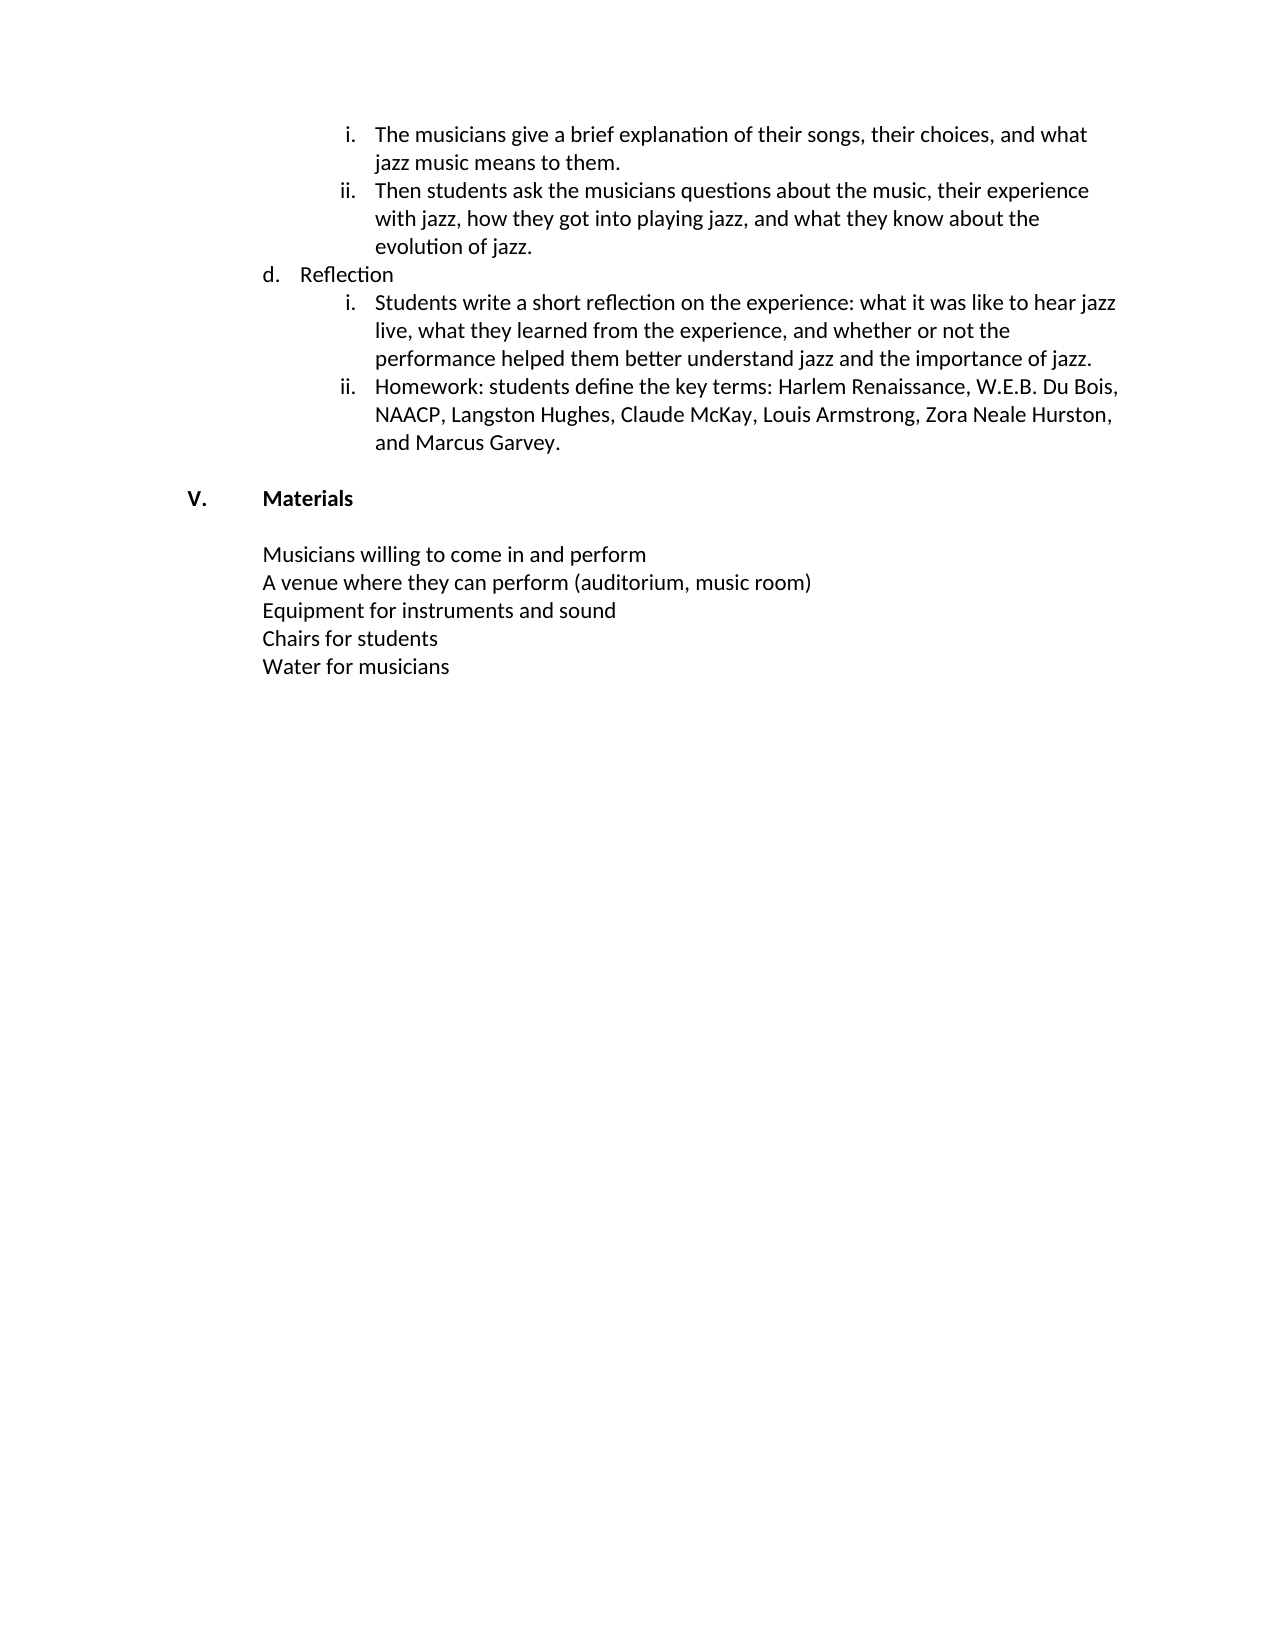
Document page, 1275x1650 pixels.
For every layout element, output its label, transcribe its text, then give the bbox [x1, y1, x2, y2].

text Musicians willing to come in and perform [262, 540, 1125, 568]
list The musicians give a brief explanation of their songs, their choices, and what jazz music means to them. [356, 120, 1125, 176]
list Materials [187, 484, 1125, 512]
list Reflection [262, 260, 1125, 288]
list Homework: students define the key terms: Harlem Renaissance, W.E.B. Du Bois, NAACP, Langston Hughes, Claude McKay, Louis Armstrong, Zora Neale Hurston, and Marcus Garvey. [356, 372, 1125, 456]
text Water for musicians [262, 652, 1125, 680]
list Then students ask the musicians questions about the music, their experience with jazz, how they got into playing jazz, and what they know about the evolution of jazz. [356, 176, 1125, 260]
list Students write a short reflection on the experience: what it was like to hear jazz live, what they learned from the experience, and whether or not the performance helped them better understand jazz and the importance of jazz. [356, 288, 1125, 372]
text Chairs for students [262, 624, 1125, 652]
text A venue where they can perform (auditorium, music room) [262, 568, 1125, 596]
text Equipment for instruments and sound [262, 596, 1125, 624]
